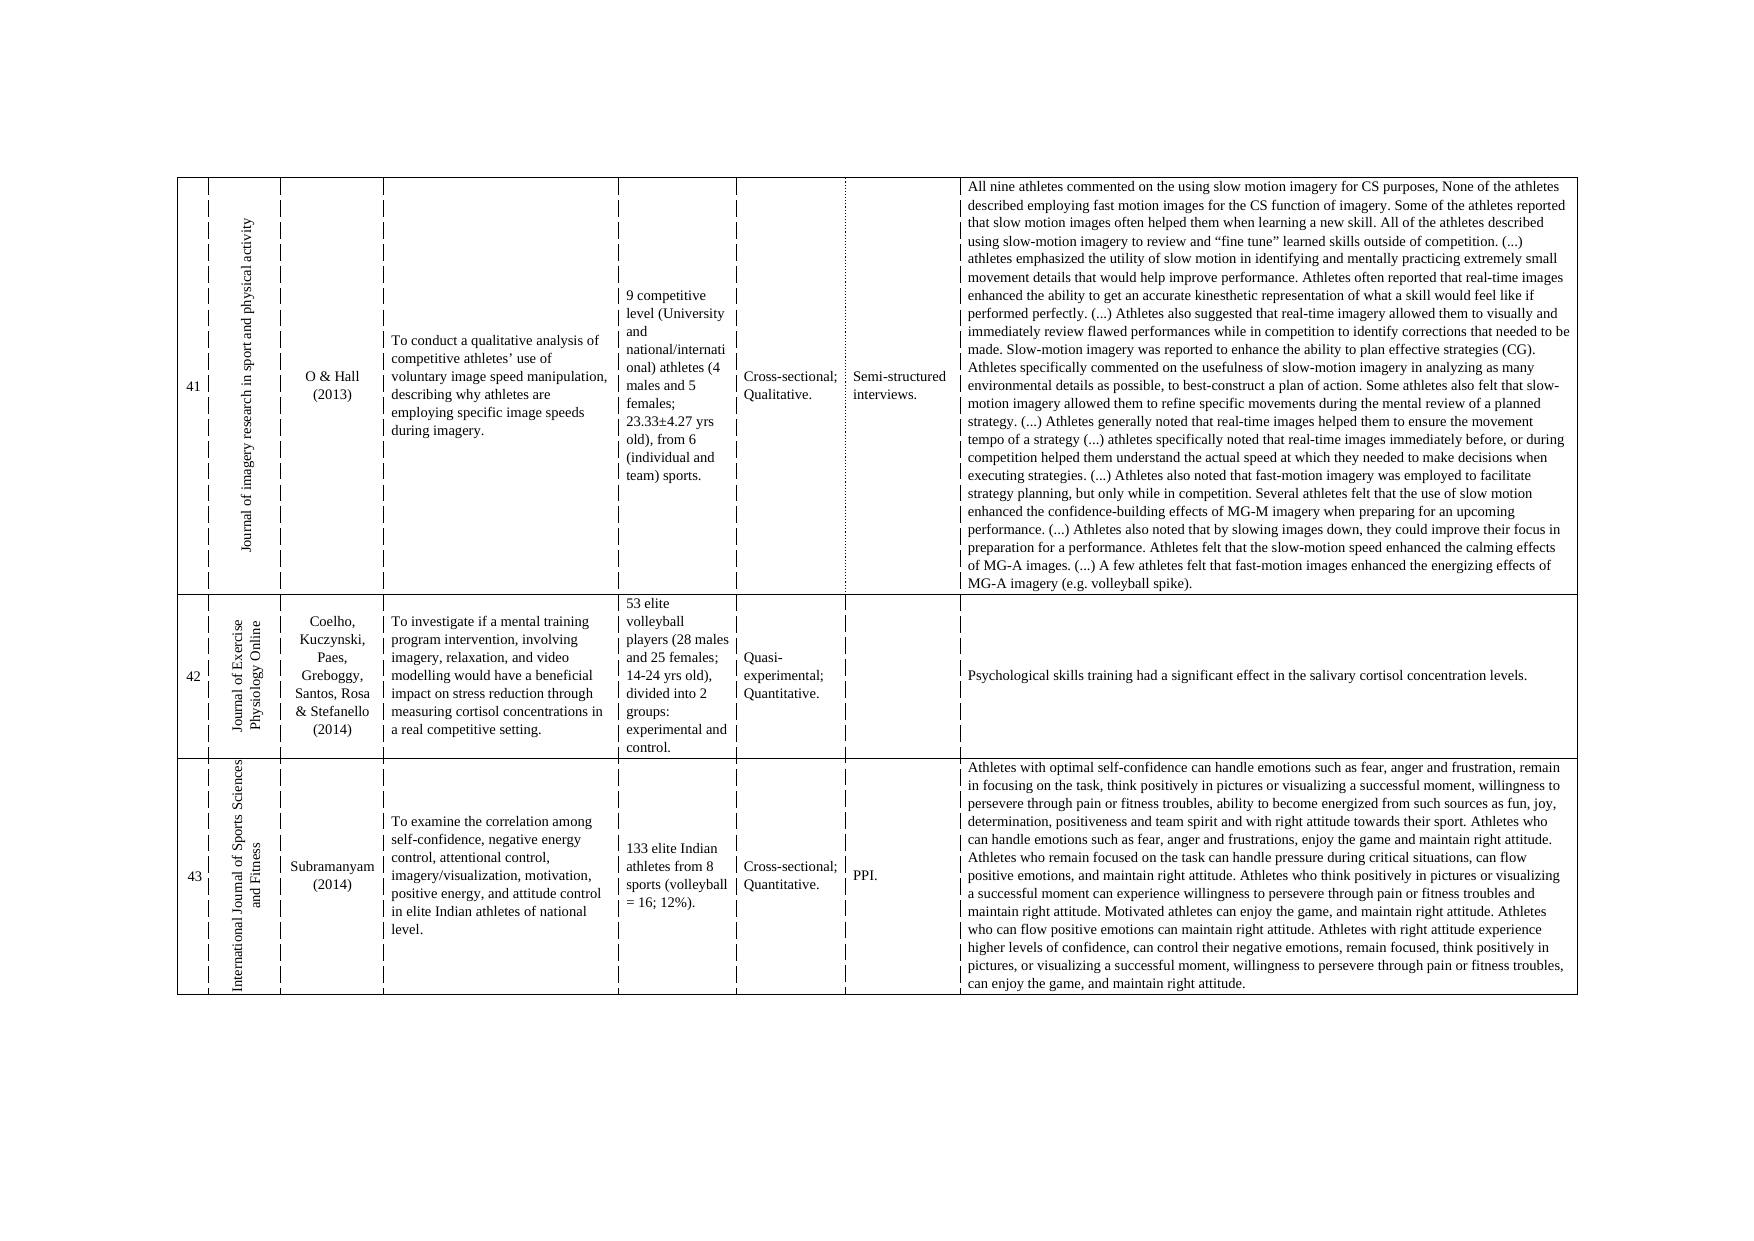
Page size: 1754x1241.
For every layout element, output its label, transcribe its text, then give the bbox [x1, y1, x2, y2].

table_cell International Journal of Sports Sciences and Fitness [209, 759, 281, 994]
table_cell Cross-sectional; Quantitative. [736, 759, 846, 994]
table_cell Semi-structured interviews. [846, 178, 960, 593]
table_cell All nine athletes commented on the using slow motion imagery for CS purposes, None of the athletes described employing fast motion images for the CS function of imagery. Some of the athletes reported that slow motion images often helped them when learning a new skill. All of the athletes described using slow-motion imagery to review and “fine tune” learned skills outside of competition. (...) athletes emphasized the utility of slow motion in identifying and mentally practicing extremely small movement details that would help improve performance. Athletes often reported that real-time images enhanced the ability to get an accurate kinesthetic representation of what a skill would feel like if performed perfectly. (...) Athletes also suggested that real-time imagery allowed them to visually and immediately review flawed performances while in competition to identify corrections that needed to be made. Slow-motion imagery was reported to enhance the ability to plan effective strategies (CG). Athletes specifically commented on the usefulness of slow-motion imagery in analyzing as many environmental details as possible, to best-construct a plan of action. Some athletes also felt that slow-motion imagery allowed them to refine specific movements during the mental review of a planned strategy. (...) Athletes generally noted that real-time images helped them to ensure the movement tempo of a strategy (...) athletes specifically noted that real-time images immediately before, or during competition helped them understand the actual speed at which they needed to make decisions when executing strategies. (...) Athletes also noted that fast-motion imagery was employed to facilitate strategy planning, but only while in competition. Several athletes felt that the use of slow motion enhanced the confidence-building effects of MG-M imagery when preparing for an upcoming performance. (...) Athletes also noted that by slowing images down, they could improve their focus in preparation for a performance. Athletes felt that the slow-motion speed enhanced the calming effects of MG-A images. (...) A few athletes felt that fast-motion images enhanced the energizing effects of MG-A imagery (e.g. volleyball spike). [960, 178, 1577, 593]
table_cell O & Hall (2013) [281, 178, 384, 593]
table_cell 9 competitive level (University and national/international) athletes (4 males and 5 females; 23.33±4.27 yrs old), from 6 (individual and team) sports. [619, 178, 736, 593]
table_cell Journal of imagery research in sport and physical activity [209, 178, 281, 593]
table_cell Cross-sectional; Qualitative. [736, 178, 846, 593]
table_cell Athletes with optimal self-confidence can handle emotions such as fear, anger and frustration, remain in focusing on the task, think positively in pictures or visualizing a successful moment, willingness to persevere through pain or fitness troubles, ability to become energized from such sources as fun, joy, determination, positiveness and team spirit and with right attitude towards their sport. Athletes who can handle emotions such as fear, anger and frustrations, enjoy the game and maintain right attitude. Athletes who remain focused on the task can handle pressure during critical situations, can flow positive emotions, and maintain right attitude. Athletes who think positively in pictures or visualizing a successful moment can experience willingness to persevere through pain or fitness troubles and maintain right attitude. Motivated athletes can enjoy the game, and maintain right attitude. Athletes who can flow positive emotions can maintain right attitude. Athletes with right attitude experience higher levels of confidence, can control their negative emotions, remain focused, think positively in pictures, or visualizing a successful moment, willingness to persevere through pain or fitness troubles, can enjoy the game, and maintain right attitude. [960, 759, 1577, 994]
table_cell 41 [178, 178, 209, 593]
table_cell 133 elite Indian athletes from 8 sports (volleyball = 16; 12%). [619, 759, 736, 994]
table_cell Coelho, Kuczynski, Paes, Greboggy, Santos, Rosa & Stefanello (2014) [281, 595, 384, 758]
table_cell [846, 595, 960, 758]
table_cell Quasi-experimental; Quantitative. [736, 595, 846, 758]
table_cell Subramanyam (2014) [281, 759, 384, 994]
table_cell PPI. [846, 759, 960, 994]
table_cell Journal of Exercise Physiology Online [209, 595, 281, 758]
table_cell 53 elite volleyball players (28 males and 25 females; 14-24 yrs old), divided into 2 groups: experimental and control. [619, 595, 736, 758]
table_cell 42 [178, 595, 209, 758]
table_cell 43 [178, 759, 209, 994]
table_cell Psychological skills training had a significant effect in the salivary cortisol concentration levels. [960, 595, 1577, 758]
table_cell To investigate if a mental training program intervention, involving imagery, relaxation, and video modelling would have a beneficial impact on stress reduction through measuring cortisol concentrations in a real competitive setting. [384, 595, 619, 758]
table_cell To examine the correlation among self-confidence, negative energy control, attentional control, imagery/visualization, motivation, positive energy, and attitude control in elite Indian athletes of national level. [384, 759, 619, 994]
table_cell To conduct a qualitative analysis of competitive athletes’ use of voluntary image speed manipulation, describing why athletes are employing specific image speeds during imagery. [384, 178, 619, 593]
